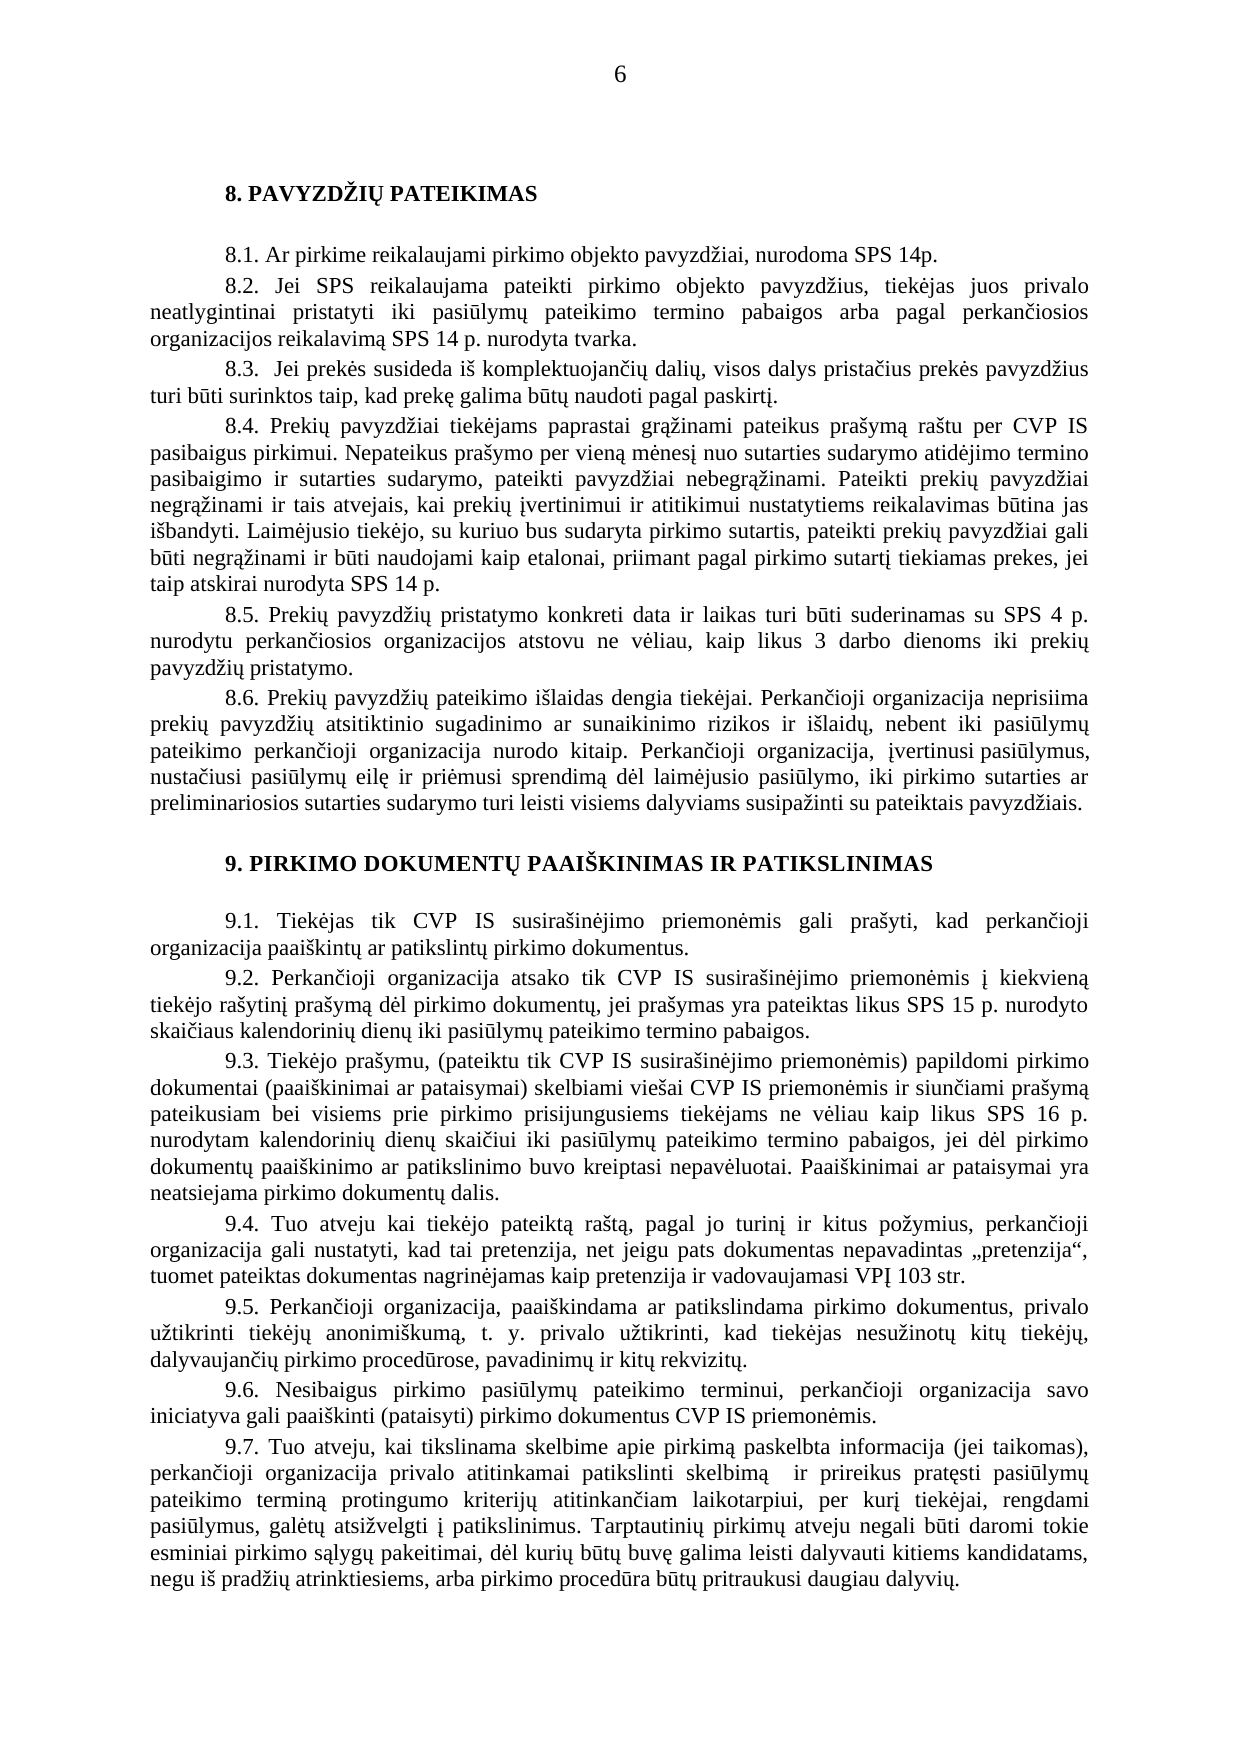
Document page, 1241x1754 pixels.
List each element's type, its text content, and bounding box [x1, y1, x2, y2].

text 8.6. Prekių pavyzdžių pateikimo išlaidas dengia tiekėjai. Perkančioji organizacija neprisiima prekių pavyzdžių atsitiktinio sugadinimo ar sunaikinimo rizikos ir išlaidų, nebent iki pasiūlymų pateikimo perkančioji organizacija nurodo kitaip. Perkančioji organizacija, įvertinusi pasiūlymus, nustačiusi pasiūlymų eilę ir priėmusi sprendimą dėl laimėjusio pasiūlymo, iki pirkimo sutarties ar preliminariosios sutarties sudarymo turi leisti visiems dalyviams susipažinti su pateiktais pavyzdžiais. [150, 684, 1090, 816]
text 9.7. Tuo atveju, kai tikslinama skelbime apie pirkimą paskelbta informacija (jei taikomas), perkančioji organizacija privalo atitinkamai patikslinti skelbimą ir prireikus pratęsti pasiūlymų pateikimo terminą protingumo kriterijų atitinkančiam laikotarpiui, per kurį tiekėjai, rengdami pasiūlymus, galėtų atsižvelgti į patikslinimus. Tarptautinių pirkimų atveju negali būti daromi tokie esminiai pirkimo sąlygų pakeitimai, dėl kurių būtų buvę galima leisti dalyvauti kitiems kandidatams, negu iš pradžių atrinktiesiems, arba pirkimo procedūra būtų pritraukusi daugiau dalyvių. [150, 1433, 1090, 1591]
text 8.3. Jei prekės susideda iš komplektuojančių dalių, visos dalys pristačius prekės pavyzdžius turi būti surinktos taip, kad prekę galima būtų naudoti pagal paskirtį. [150, 355, 1090, 408]
text 9.1. Tiekėjas tik CVP IS susirašinėjimo priemonėmis gali prašyti, kad perkančioji organizacija paaiškintų ar patikslintų pirkimo dokumentus. [150, 907, 1090, 960]
text 8.1. Ar pirkime reikalaujami pirkimo objekto pavyzdžiai, nurodoma SPS 14p. [150, 242, 1090, 268]
text 9.2. Perkančioji organizacija atsako tik CVP IS susirašinėjimo priemonėmis į kiekvieną tiekėjo rašytinį prašymą dėl pirkimo dokumentų, jei prašymas yra pateiktas likus SPS 15 p. nurodyto skaičiaus kalendorinių dienų iki pasiūlymų pateikimo termino pabaigos. [150, 964, 1090, 1043]
text 9.3. Tiekėjo prašymu, (pateiktu tik CVP IS susirašinėjimo priemonėmis) papildomi pirkimo dokumentai (paaiškinimai ar pataisymai) skelbiami viešai CVP IS priemonėmis ir siunčiami prašymą pateikusiam bei visiems prie pirkimo prisijungusiems tiekėjams ne vėliau kaip likus SPS 16 p. nurodytam kalendorinių dienų skaičiui iki pasiūlymų pateikimo termino pabaigos, jei dėl pirkimo dokumentų paaiškinimo ar patikslinimo buvo kreiptasi nepavėluotai. Paaiškinimai ar pataisymai yra neatsiejama pirkimo dokumentų dalis. [150, 1047, 1090, 1206]
text 9.6. Nesibaigus pirkimo pasiūlymų pateikimo terminui, perkančioji organizacija savo iniciatyva gali paaiškinti (pataisyti) pirkimo dokumentus CVP IS priemonėmis. [150, 1376, 1090, 1429]
text 8.4. Prekių pavyzdžiai tiekėjams paprastai grąžinami pateikus prašymą raštu per CVP IS pasibaigus pirkimui. Nepateikus prašymo per vieną mėnesį nuo sutarties sudarymo atidėjimo termino pasibaigimo ir sutarties sudarymo, pateikti pavyzdžiai nebegrąžinami. Pateikti prekių pavyzdžiai negrąžinami ir tais atvejais, kai prekių įvertinimui ir atitikimui nustatytiems reikalavimas būtina jas išbandyti. Laimėjusio tiekėjo, su kuriuo bus sudaryta pirkimo sutartis, pateikti prekių pavyzdžiai gali būti negrąžinami ir būti naudojami kaip etalonai, priimant pagal pirkimo sutartį tiekiamas prekes, jei taip atskirai nurodyta SPS 14 p. [150, 412, 1090, 597]
text 9.5. Perkančioji organizacija, paaiškindama ar patikslindama pirkimo dokumentus, privalo užtikrinti tiekėjų anonimiškumą, t. y. privalo užtikrinti, kad tiekėjas nesužinotų kitų tiekėjų, dalyvaujančių pirkimo procedūrose, pavadinimų ir kitų rekvizitų. [150, 1293, 1090, 1372]
text 8. PAVYZDŽIŲ PATEIKIMAS [150, 181, 1090, 207]
subtitle 9. PIRKIMO DOKUMENTŲ PAAIŠKINIMAS IR PATIKSLINIMAS [150, 851, 1090, 877]
text 8.2. Jei SPS reikalaujama pateikti pirkimo objekto pavyzdžius, tiekėjas juos privalo neatlygintinai pristatyti iki pasiūlymų pateikimo termino pabaigos arba pagal perkančiosios organizacijos reikalavimą SPS 14 p. nurodyta tvarka. [150, 272, 1090, 351]
text 8.5. Prekių pavyzdžių pristatymo konkreti data ir laikas turi būti suderinamas su SPS 4 p. nurodytu perkančiosios organizacijos atstovu ne vėliau, kaip likus 3 darbo dienoms iki prekių pavyzdžių pristatymo. [150, 601, 1090, 680]
text 9.4. Tuo atveju kai tiekėjo pateiktą raštą, pagal jo turinį ir kitus požymius, perkančioji organizacija gali nustatyti, kad tai pretenzija, net jeigu pats dokumentas nepavadintas „pretenzija“, tuomet pateiktas dokumentas nagrinėjamas kaip pretenzija ir vadovaujamasi VPĮ 103 str. [150, 1210, 1090, 1289]
